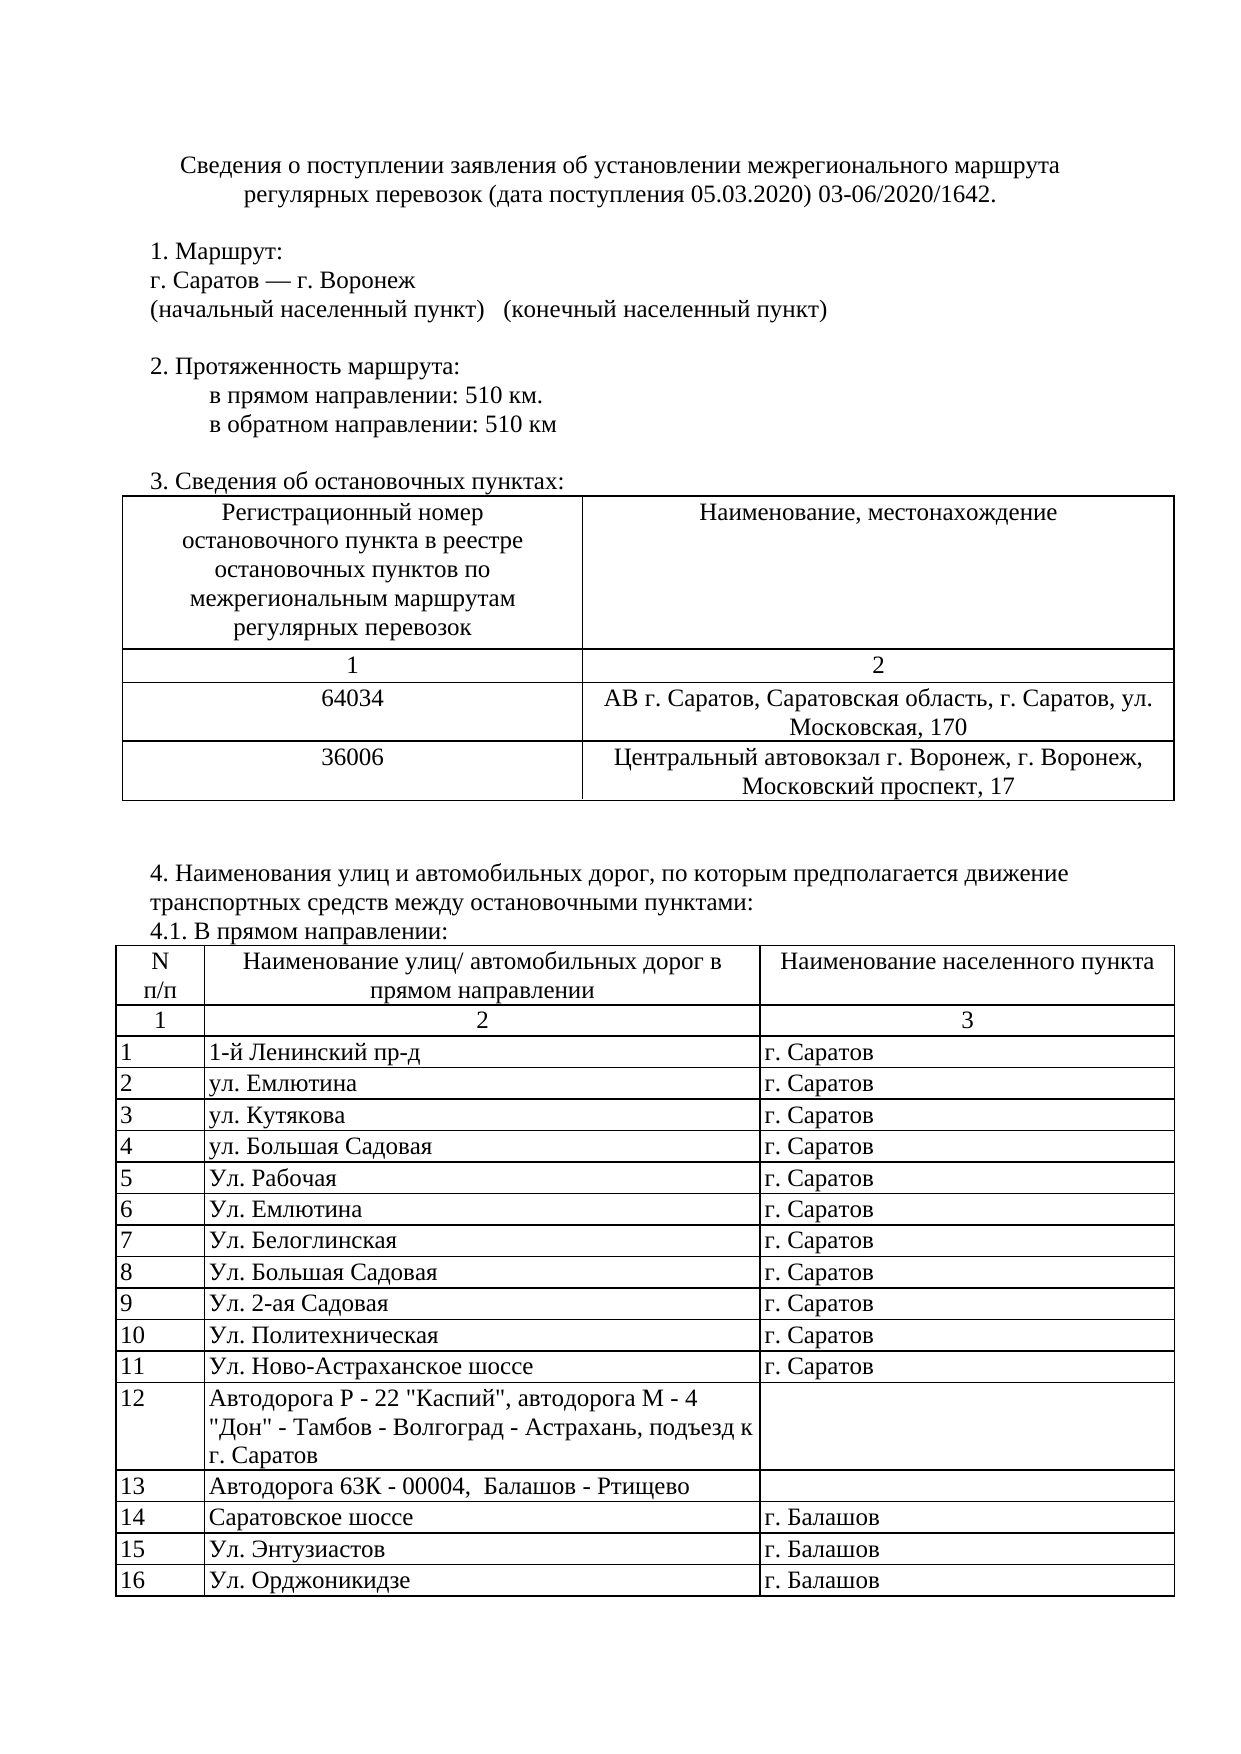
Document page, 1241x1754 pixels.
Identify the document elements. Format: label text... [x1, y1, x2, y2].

table_cell Центральный автовокзал г. Воронеж, г. Воронеж, Московский проспект, 17 [583, 742, 1173, 799]
text (начальный населенный пункт) (конечный населенный пункт) [150, 294, 1090, 322]
table_header Наименование улиц/ автомобильных дорог в прямом направлении [205, 946, 759, 1004]
table_cell ул. Емлютина [205, 1068, 759, 1098]
table_cell Ул. Орджоникидзе [205, 1565, 759, 1595]
table_cell г. Балашов [761, 1534, 1174, 1563]
table_cell ул. Большая Садовая [205, 1131, 759, 1161]
table_cell 2 [205, 1006, 759, 1035]
table_cell г. Балашов [761, 1565, 1174, 1595]
table_cell 16 [117, 1565, 204, 1595]
table_header Наименование, местонахождение [583, 497, 1173, 648]
table_cell 1 [117, 1006, 204, 1035]
table_cell Ул. Белоглинская [205, 1226, 759, 1256]
table_cell 8 [117, 1257, 204, 1287]
table_cell 2 [117, 1068, 204, 1098]
table_cell г. Саратов [761, 1226, 1174, 1256]
table_cell г. Саратов [761, 1100, 1174, 1130]
table_cell 3 [761, 1006, 1174, 1035]
table_cell ул. Кутякова [205, 1100, 759, 1130]
table_cell [761, 1383, 1174, 1469]
table_cell 12 [117, 1383, 204, 1469]
table_cell 2 [583, 650, 1173, 681]
text 1. Маршрут: [150, 236, 1090, 265]
text в обратном направлении: 510 км [150, 409, 1090, 437]
table_cell г. Саратов [761, 1037, 1174, 1067]
text в прямом направлении: 510 км. [150, 380, 1090, 409]
table_cell Саратовское шоссе [205, 1502, 759, 1532]
table_cell г. Саратов [761, 1352, 1174, 1381]
table_cell 11 [117, 1352, 204, 1381]
table_cell Ул. Рабочая [205, 1163, 759, 1193]
table_cell 1 [123, 650, 582, 681]
table_cell г. Саратов [761, 1320, 1174, 1350]
table_cell 64034 [123, 683, 582, 740]
table_cell 1-й Ленинский пр-д [205, 1037, 759, 1067]
table_cell Ул. Политехническая [205, 1320, 759, 1350]
text 2. Протяженность маршрута: [150, 351, 1090, 380]
text Сведения о поступлении заявления об установлении межрегионального маршрута регулярных перевозок (дата поступления 05.03.2020) 03-06/2020/1642. [150, 150, 1090, 207]
table_cell г. Саратов [761, 1194, 1174, 1224]
table_header Наименование населенного пункта [761, 946, 1174, 1004]
table_cell Ул. 2-ая Садовая [205, 1289, 759, 1318]
text 3. Сведения об остановочных пунктах: [150, 466, 1090, 495]
table_cell Автодорога 63К - 00004, Балашов - Ртищево [205, 1471, 759, 1501]
table_cell 10 [117, 1320, 204, 1350]
table_cell 1 [117, 1037, 204, 1067]
table_cell 13 [117, 1471, 204, 1501]
table_cell г. Саратов [761, 1068, 1174, 1098]
table_cell г. Саратов [761, 1289, 1174, 1318]
table_header N п/п [117, 946, 204, 1004]
table_cell 14 [117, 1502, 204, 1532]
table_cell Ул. Большая Садовая [205, 1257, 759, 1287]
table_cell 7 [117, 1226, 204, 1256]
table_cell г. Саратов [761, 1163, 1174, 1193]
table_cell 3 [117, 1100, 204, 1130]
table_cell Автодорога Р - 22 "Каспий", автодорога М - 4 "Дон" - Тамбов - Волгоград - Астрахань, подъезд к г. Саратов [205, 1383, 759, 1469]
table_cell Ул. Ново-Астраханское шоссе [205, 1352, 759, 1381]
table_cell 15 [117, 1534, 204, 1563]
text 4.1. В прямом направлении: [150, 916, 1090, 945]
table_header Регистрационный номер остановочного пункта в реестре остановочных пунктов по межрегиональным маршрутам регулярных перевозок [123, 497, 582, 648]
table_cell г. Балашов [761, 1502, 1174, 1532]
table_cell [761, 1471, 1174, 1501]
table_cell 36006 [123, 742, 582, 799]
table_cell г. Саратов [761, 1131, 1174, 1161]
table_cell Ул. Емлютина [205, 1194, 759, 1224]
table_cell АВ г. Саратов, Саратовская область, г. Саратов, ул. Московская, 170 [583, 683, 1173, 740]
table_cell г. Саратов [761, 1257, 1174, 1287]
text г. Саратов — г. Воронеж [150, 265, 1090, 294]
table_cell 5 [117, 1163, 204, 1193]
table_cell 4 [117, 1131, 204, 1161]
table_cell 9 [117, 1289, 204, 1318]
table_cell 6 [117, 1194, 204, 1224]
table_cell Ул. Энтузиастов [205, 1534, 759, 1563]
text 4. Наименования улиц и автомобильных дорог, по которым предполагается движение транспортных средств между остановочными пунктами: [150, 858, 1090, 916]
